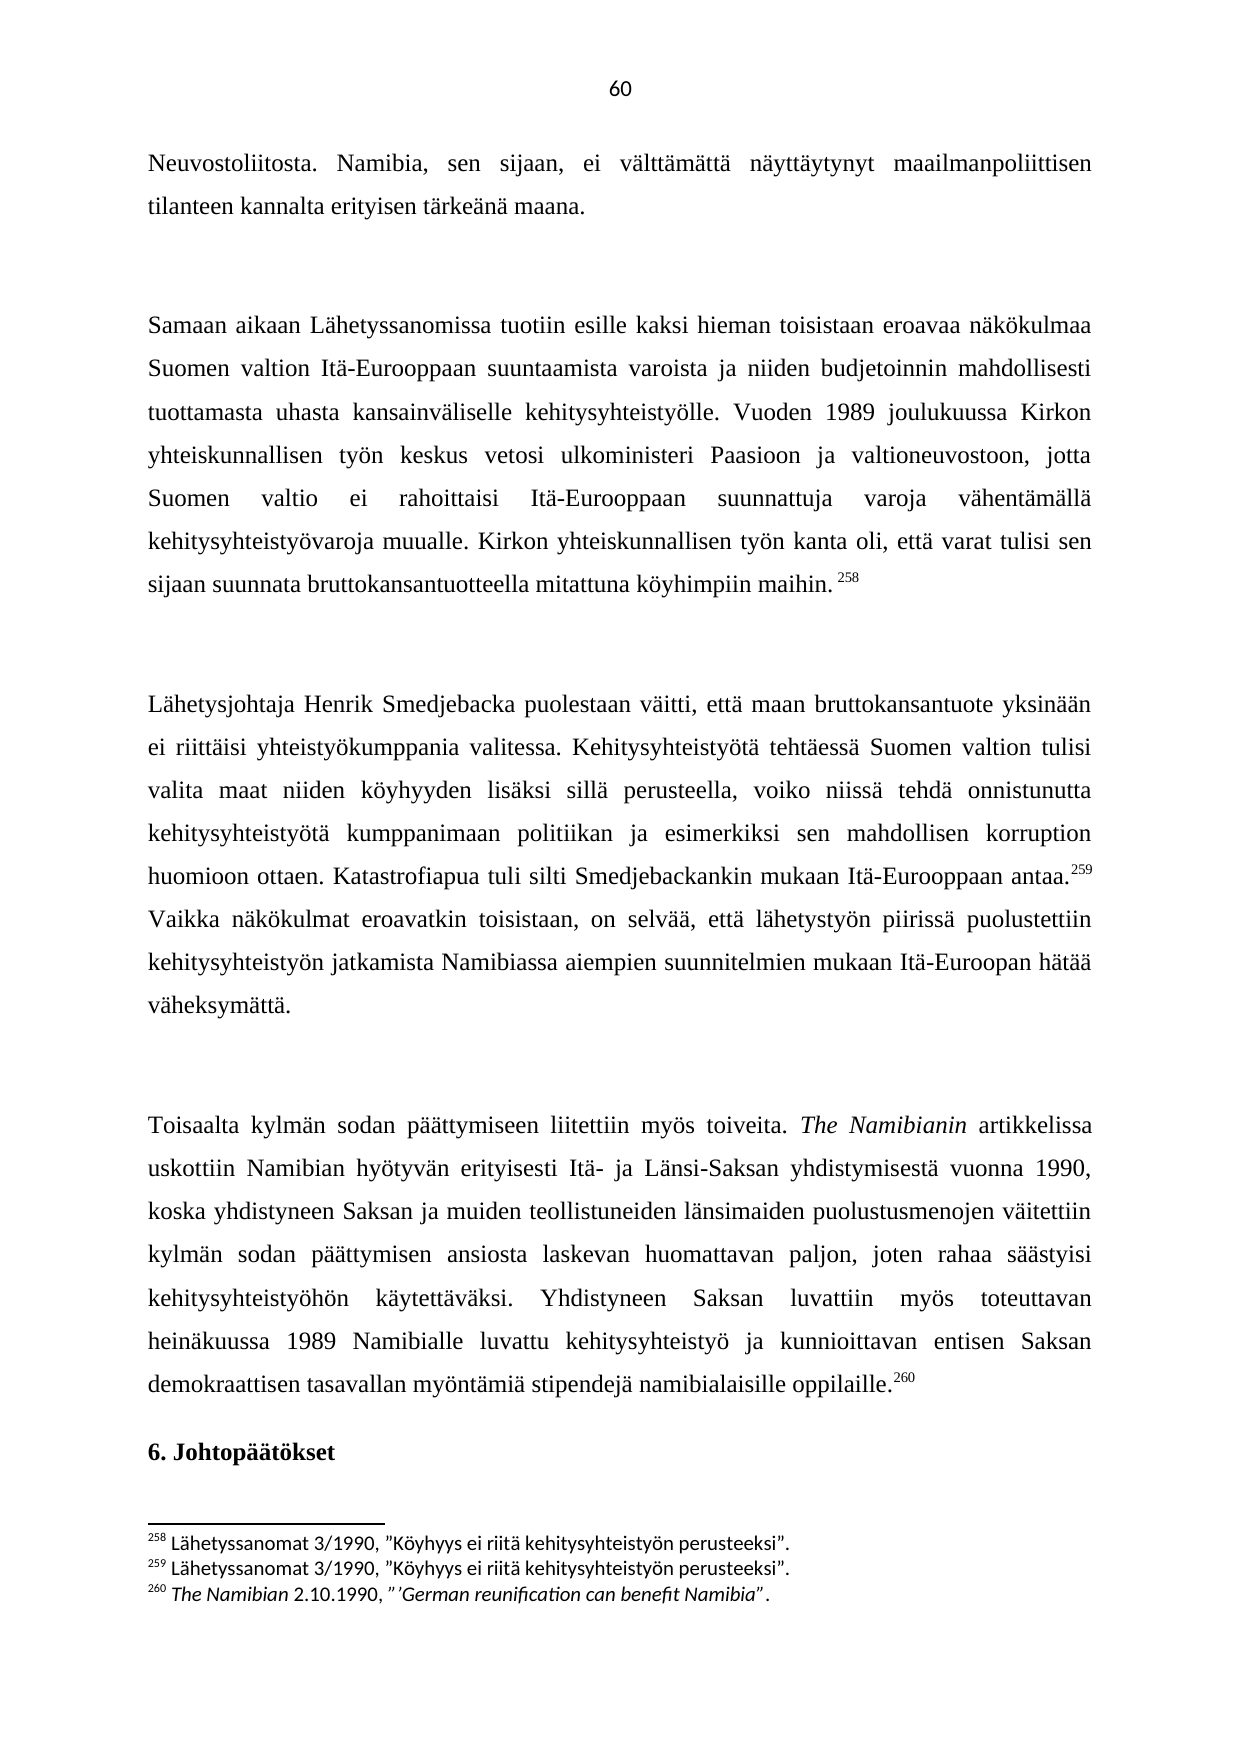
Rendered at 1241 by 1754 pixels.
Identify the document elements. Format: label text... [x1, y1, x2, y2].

text Samaan aikaan Lähetyssanomissa tuotiin esille kaksi hieman toisistaan eroavaa näkökulmaa Suomen valtion Itä-Eurooppaan suuntaamista varoista ja niiden budjetoinnin mahdollisesti tuottamasta uhasta kansainväliselle kehitysyhteistyölle. Vuoden 1989 joulukuussa Kirkon yhteiskunnallisen työn keskus vetosi ulkoministeri Paasioon ja valtioneuvostoon, jotta Suomen valtio ei rahoittaisi Itä-Eurooppaan suunnattuja varoja vähentämällä kehitysyhteistyövaroja muualle. Kirkon yhteiskunnallisen työn kanta oli, että varat tulisi sen sijaan suunnata bruttokansantuotteella mitattuna köyhimpiin maihin. [148, 310, 1092, 598]
text Toisaalta kylmän sodan päättymiseen liitettiin myös toiveita. The Namibianin artikkelissa uskottiin Namibian hyötyvän erityisesti Itä- ja Länsi-Saksan yhdistymisestä vuonna 1990, koska yhdistyneen Saksan ja muiden teollistuneiden länsimaiden puolustusmenojen väitettiin kylmän sodan päättymisen ansiosta laskevan huomattavan paljon, joten rahaa säästyisi kehitysyhteistyöhön käytettäväksi. Yhdistyneen Saksan luvattiin myös toteuttavan heinäkuussa 1989 Namibialle luvattu kehitysyhteistyö ja kunnioittavan entisen Saksan demokraattisen tasavallan myöntämiä stipendejä namibialaisille oppilaille. [148, 1110, 1092, 1398]
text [148, 148, 1092, 219]
subtitle 6. Johtopäätökset [148, 1437, 1092, 1466]
text Lähetysjohtaja Henrik Smedjebacka puolestaan väitti, että maan bruttokansantuote yksinään ei riittäisi yhteistyökumppania valitessa. Kehitysyhteistyötä tehtäessä Suomen valtion tulisi valita maat niiden köyhyyden lisäksi sillä perusteella, voiko niissä tehdä onnistunutta kehitysyhteistyötä kumppanimaan politiikan ja esimerkiksi sen mahdollisen korruption huomioon ottaen. Katastrofiapua tuli silti Smedjebackankin mukaan Itä-Eurooppaan antaa. Vaikka näkökulmat eroavatkin toisistaan, on selvää, että lähetystyön piirissä puolustettiin kehitysyhteistyön jatkamista Namibiassa aiempien suunnitelmien mukaan Itä-Euroopan hätää väheksymättä. [148, 689, 1092, 1019]
